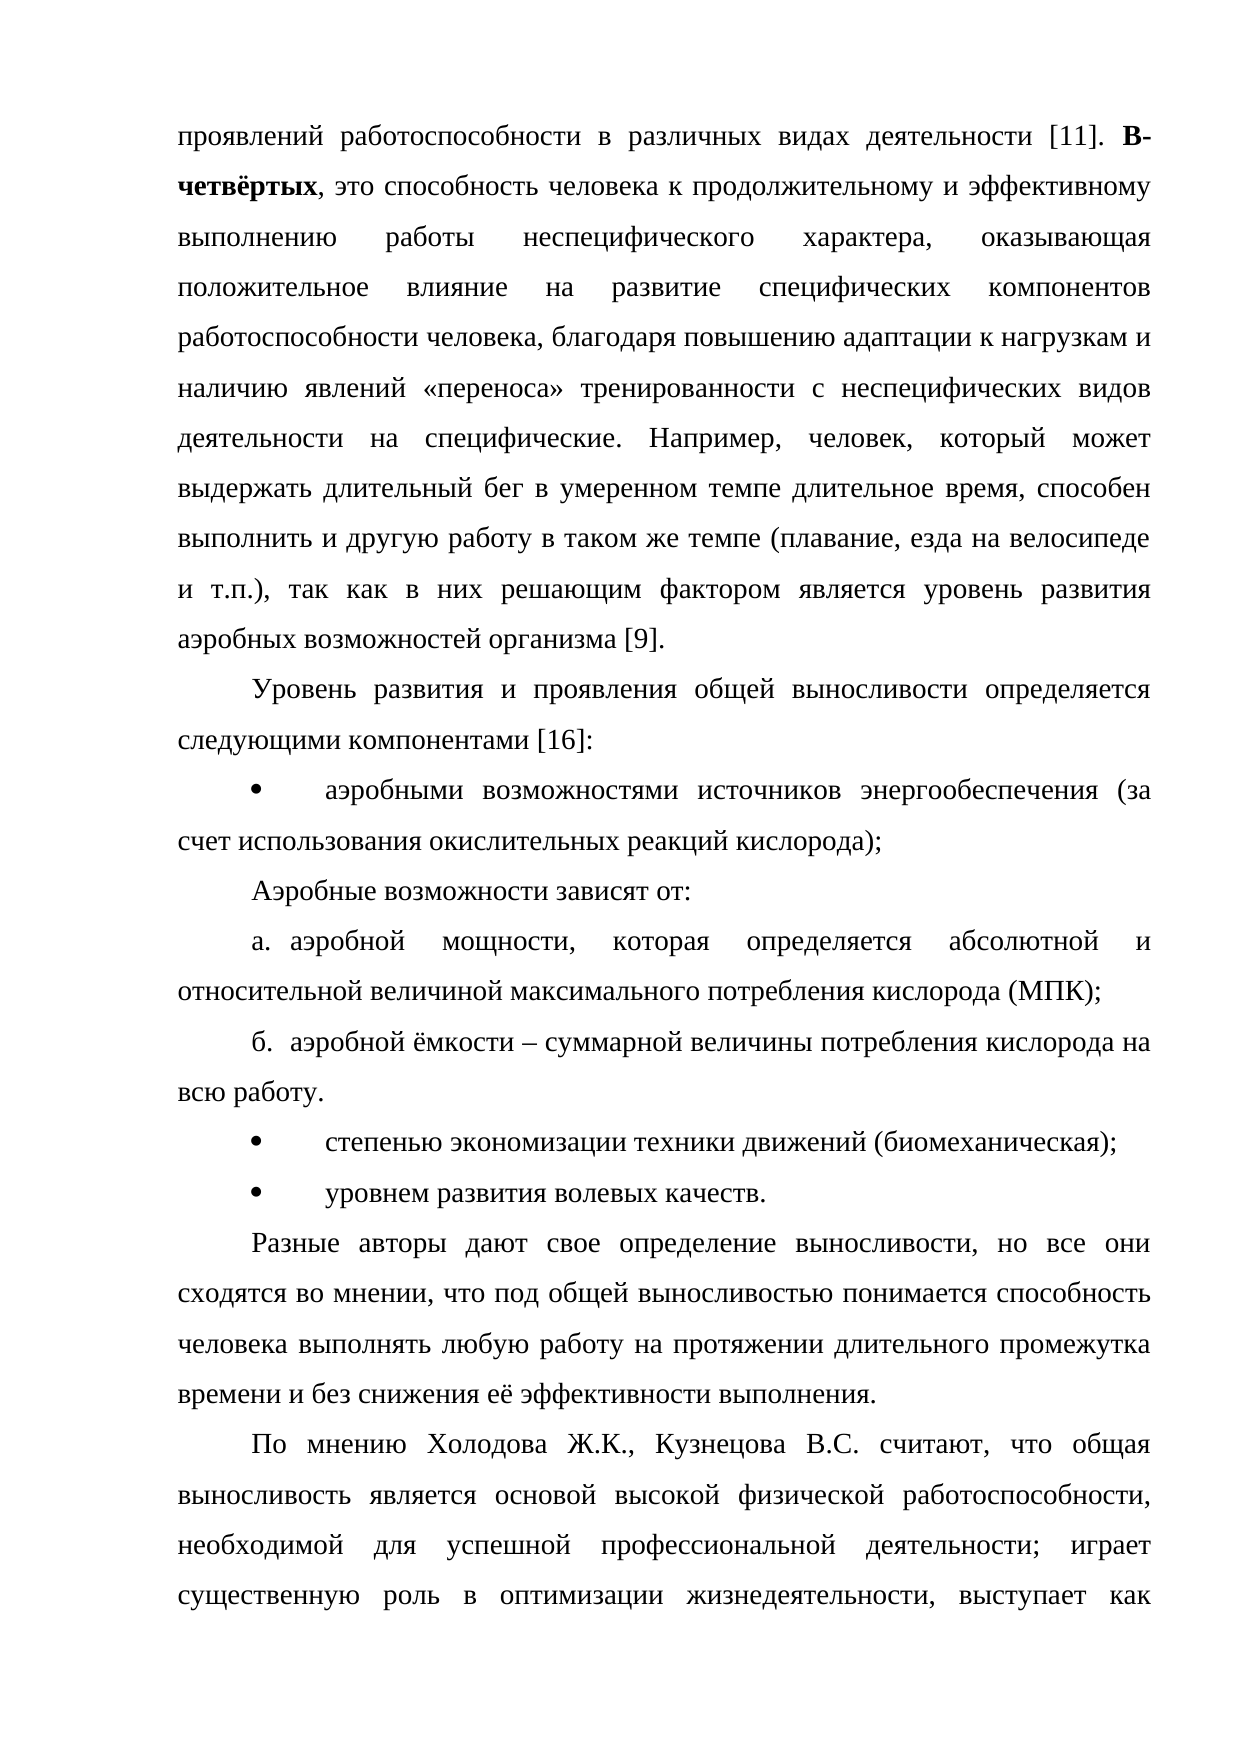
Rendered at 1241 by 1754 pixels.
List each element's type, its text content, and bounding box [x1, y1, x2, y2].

list аэробной мощности, которая определяется абсолютной и относительной величиной максимального потребления кислорода (МПК); [177, 923, 1152, 1007]
text Разные авторы дают свое определение выносливости, но все они сходятся во мнении, что под общей выносливостью понимается способность человека выполнять любую работу на протяжении длительного промежутка времени и без снижения её эффективности выполнения. [177, 1225, 1152, 1410]
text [177, 1427, 1152, 1611]
text Уровень развития и проявления общей выносливости определяется следующими компонентами [16]: [177, 672, 1152, 755]
list аэробной ёмкости – суммарной величины потребления кислорода на всю работу. [177, 1024, 1152, 1108]
text Аэробные возможности зависят от: [177, 873, 1152, 906]
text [177, 118, 1152, 655]
list степенью экономизации техники движений (биомеханическая); [177, 1124, 1152, 1158]
list аэробными возможностями источников энергообеспечения (за счет использования окислительных реакций кислорода); [177, 772, 1152, 856]
list уровнем развития волевых качеств. [177, 1175, 1152, 1208]
